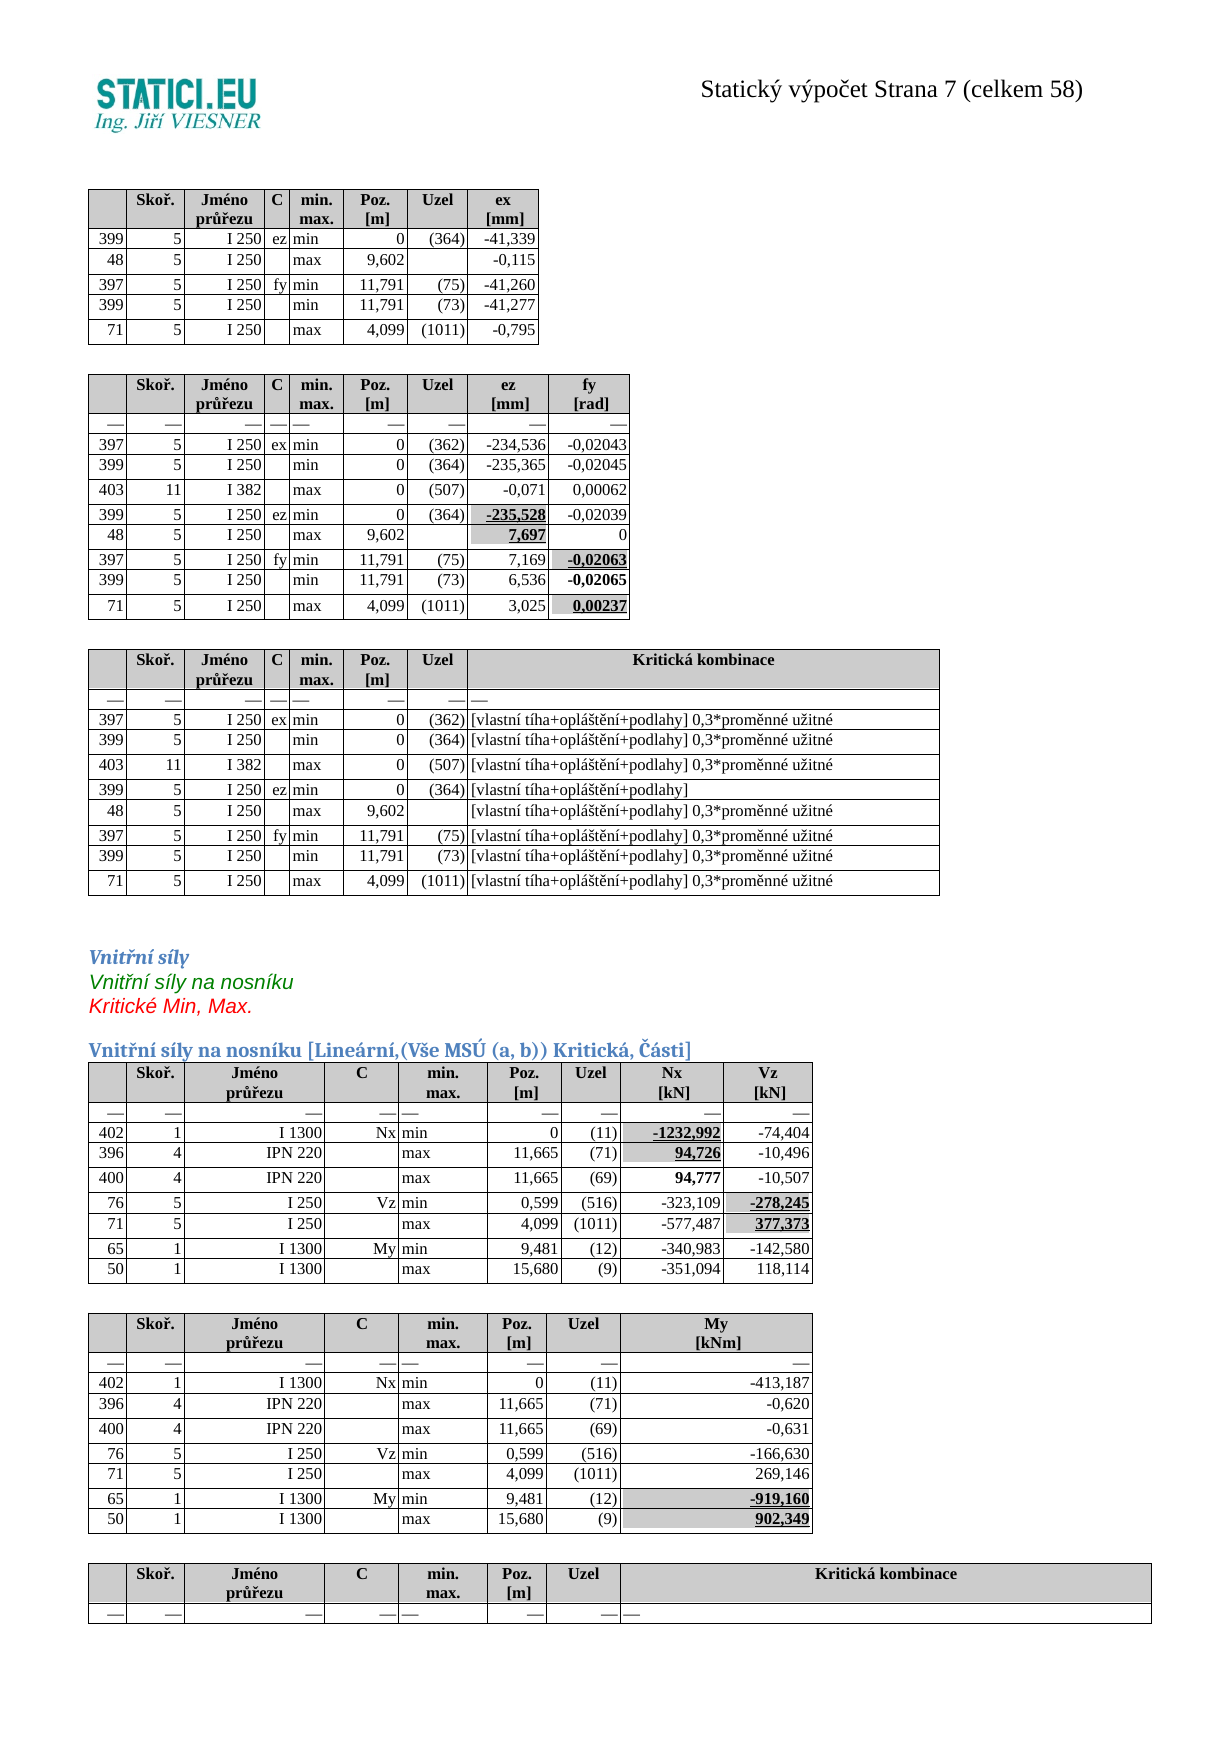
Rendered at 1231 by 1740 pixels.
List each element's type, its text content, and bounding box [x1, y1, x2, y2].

table_cell 4,099 [344, 595, 407, 619]
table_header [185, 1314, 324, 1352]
table_header Uzel [408, 650, 467, 688]
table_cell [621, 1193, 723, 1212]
table_cell — [185, 414, 264, 433]
table_cell [vlastní tíha+opláštění+podlahy] [468, 780, 939, 799]
table_cell max [290, 480, 343, 504]
table_cell 399 [89, 505, 126, 524]
table_cell 5 [127, 710, 184, 729]
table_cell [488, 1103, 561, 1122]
table_cell 0 [344, 505, 407, 524]
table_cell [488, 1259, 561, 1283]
table_cell I 250 [185, 780, 264, 799]
table_cell (364) [408, 229, 467, 248]
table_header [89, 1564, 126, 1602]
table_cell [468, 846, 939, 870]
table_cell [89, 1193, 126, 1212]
table_cell 0 [344, 730, 407, 754]
table_cell 48 [89, 800, 126, 824]
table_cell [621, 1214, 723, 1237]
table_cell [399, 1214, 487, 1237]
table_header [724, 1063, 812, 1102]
table_cell I 250 [185, 570, 264, 594]
table_cell -0,02043 [549, 434, 629, 453]
table_cell [vlastní tíha+opláštění+podlahy] 0,3*proměnné užitné [468, 710, 939, 729]
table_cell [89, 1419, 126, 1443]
table_header Kritická kombinace [468, 650, 939, 688]
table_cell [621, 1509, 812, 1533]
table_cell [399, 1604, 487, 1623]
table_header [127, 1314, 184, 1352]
table_cell ex [265, 710, 289, 729]
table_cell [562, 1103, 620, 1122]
table_cell min [290, 275, 343, 294]
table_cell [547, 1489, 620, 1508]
table_cell [265, 320, 289, 344]
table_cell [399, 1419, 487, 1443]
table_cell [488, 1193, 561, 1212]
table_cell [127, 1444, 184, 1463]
table_cell min [290, 710, 343, 729]
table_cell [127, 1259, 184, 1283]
table_cell [265, 249, 289, 273]
table_cell — [344, 690, 407, 709]
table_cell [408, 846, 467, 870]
table_header ez [mm] [468, 375, 548, 413]
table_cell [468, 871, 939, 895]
table_cell -41,277 [468, 295, 538, 319]
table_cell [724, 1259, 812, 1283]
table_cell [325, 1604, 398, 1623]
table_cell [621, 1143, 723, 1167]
text Kritické Min, Max. [89, 993, 1083, 1017]
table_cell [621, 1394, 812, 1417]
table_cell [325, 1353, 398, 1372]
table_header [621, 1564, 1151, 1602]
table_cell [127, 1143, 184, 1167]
table_cell fy [265, 275, 289, 294]
table_cell ex [265, 434, 289, 453]
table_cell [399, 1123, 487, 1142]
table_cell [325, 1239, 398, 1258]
table_cell 5 [127, 846, 184, 870]
table_cell 397 [89, 826, 126, 845]
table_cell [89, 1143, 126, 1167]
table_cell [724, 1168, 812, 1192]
table_cell 399 [89, 229, 126, 248]
table_cell 403 [89, 480, 126, 504]
table_cell [265, 570, 289, 594]
table_cell — [127, 690, 184, 709]
table_cell (75) [408, 275, 467, 294]
table_cell 5 [127, 295, 184, 319]
table_cell min [290, 455, 343, 478]
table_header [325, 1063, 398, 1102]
table_cell 6,536 [468, 570, 548, 594]
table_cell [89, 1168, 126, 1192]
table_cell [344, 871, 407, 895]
table_cell 48 [89, 525, 126, 549]
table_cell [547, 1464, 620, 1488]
table_cell — [408, 414, 467, 433]
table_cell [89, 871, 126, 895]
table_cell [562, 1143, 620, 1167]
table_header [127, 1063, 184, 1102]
table_cell [265, 525, 289, 549]
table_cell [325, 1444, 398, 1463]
table_cell 5 [127, 525, 184, 549]
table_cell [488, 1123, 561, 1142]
table_cell 5 [127, 505, 184, 524]
table_header Jméno průřezu [185, 375, 264, 413]
table_cell (1011) [408, 595, 467, 619]
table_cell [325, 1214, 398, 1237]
table_cell max [290, 800, 343, 824]
table_cell (1011) [408, 320, 467, 344]
table_cell I 250 [185, 826, 264, 845]
table_cell — [127, 414, 184, 433]
table_cell 0 [344, 455, 407, 478]
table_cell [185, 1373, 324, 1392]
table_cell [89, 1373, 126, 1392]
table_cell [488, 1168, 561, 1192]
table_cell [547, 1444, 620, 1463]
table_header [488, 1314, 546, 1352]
table_cell 0 [344, 755, 407, 779]
table_cell — [265, 414, 289, 433]
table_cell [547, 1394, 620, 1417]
table_cell 5 [127, 550, 184, 569]
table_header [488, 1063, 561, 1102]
table_cell 9,602 [344, 525, 407, 549]
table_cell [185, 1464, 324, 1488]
table_cell — [549, 414, 629, 433]
table_cell I 250 [185, 710, 264, 729]
table_header Poz. [m] [344, 375, 407, 413]
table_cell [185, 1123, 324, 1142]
table_cell (364) [408, 455, 467, 478]
table_cell 48 [89, 249, 126, 273]
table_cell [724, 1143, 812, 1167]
table_cell -41,260 [468, 275, 538, 294]
table_cell 11 [127, 480, 184, 504]
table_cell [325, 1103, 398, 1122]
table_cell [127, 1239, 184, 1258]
table_cell 0 [344, 229, 407, 248]
table_cell — [265, 690, 289, 709]
table_header ex [mm] [468, 190, 538, 228]
table_cell 397 [89, 710, 126, 729]
table_cell — [408, 690, 467, 709]
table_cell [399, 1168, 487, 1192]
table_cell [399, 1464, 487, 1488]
table_cell 11,791 [344, 570, 407, 594]
table_cell I 250 [185, 320, 264, 344]
table_cell -235,365 [468, 455, 548, 478]
table_cell 11 [127, 755, 184, 779]
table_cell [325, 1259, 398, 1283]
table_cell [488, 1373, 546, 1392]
table_header C [265, 190, 289, 228]
table_cell max [290, 595, 343, 619]
table_cell — [290, 414, 343, 433]
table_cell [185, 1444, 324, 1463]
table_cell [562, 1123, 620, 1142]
table_header [89, 190, 126, 228]
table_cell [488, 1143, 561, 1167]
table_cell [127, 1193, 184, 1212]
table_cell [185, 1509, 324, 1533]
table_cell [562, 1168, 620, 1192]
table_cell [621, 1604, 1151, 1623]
table_cell (362) [408, 434, 467, 453]
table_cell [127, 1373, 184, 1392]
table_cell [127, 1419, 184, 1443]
table_cell 399 [89, 846, 126, 870]
table_cell (73) [408, 570, 467, 594]
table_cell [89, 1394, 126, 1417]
table_cell 399 [89, 780, 126, 799]
table_cell min [290, 295, 343, 319]
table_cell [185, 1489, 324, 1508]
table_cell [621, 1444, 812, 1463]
table_header Poz. [m] [344, 650, 407, 688]
table_cell 403 [89, 755, 126, 779]
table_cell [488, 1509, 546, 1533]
table_cell I 250 [185, 434, 264, 453]
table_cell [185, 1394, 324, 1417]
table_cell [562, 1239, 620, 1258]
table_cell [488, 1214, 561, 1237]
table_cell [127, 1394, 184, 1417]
table_cell ez [265, 505, 289, 524]
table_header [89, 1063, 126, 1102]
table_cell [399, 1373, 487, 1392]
table_header [89, 650, 126, 688]
table_cell min [290, 826, 343, 845]
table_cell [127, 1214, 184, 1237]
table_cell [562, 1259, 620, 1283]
table_cell min [290, 434, 343, 453]
table_cell I 250 [185, 550, 264, 569]
table_cell 0,00237 [549, 595, 629, 619]
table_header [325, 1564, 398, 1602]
table_cell min [290, 229, 343, 248]
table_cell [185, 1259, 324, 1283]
table_cell I 250 [185, 249, 264, 273]
table_cell I 250 [185, 730, 264, 754]
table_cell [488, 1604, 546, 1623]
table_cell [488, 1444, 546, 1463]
table_cell ez [265, 229, 289, 248]
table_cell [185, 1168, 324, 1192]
table_header min. max. [290, 375, 343, 413]
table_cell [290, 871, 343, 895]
table_header C [265, 375, 289, 413]
table_cell -0,02045 [549, 455, 629, 478]
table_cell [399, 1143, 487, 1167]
table_cell fy [265, 550, 289, 569]
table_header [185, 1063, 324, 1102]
table_header Skoř. [127, 375, 184, 413]
table_cell 397 [89, 550, 126, 569]
table_cell I 250 [185, 455, 264, 478]
table_cell max [290, 755, 343, 779]
table_cell -0,02065 [549, 570, 629, 594]
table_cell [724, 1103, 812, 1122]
table_cell I 250 [185, 275, 264, 294]
table_cell — [344, 414, 407, 433]
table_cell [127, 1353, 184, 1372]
table_header Poz. [m] [344, 190, 407, 228]
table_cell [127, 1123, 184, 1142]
table_cell min [290, 505, 343, 524]
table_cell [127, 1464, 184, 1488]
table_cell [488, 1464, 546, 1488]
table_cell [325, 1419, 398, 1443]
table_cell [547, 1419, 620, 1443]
table_cell 5 [127, 434, 184, 453]
table_cell (75) [408, 550, 467, 569]
table_cell -0,071 [468, 480, 548, 504]
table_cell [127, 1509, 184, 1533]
table_cell I 250 [185, 846, 264, 870]
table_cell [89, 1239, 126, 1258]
table_cell ez [265, 780, 289, 799]
table_cell 0 [344, 480, 407, 504]
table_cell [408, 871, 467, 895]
table_cell [265, 800, 289, 824]
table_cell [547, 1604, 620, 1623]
table_cell — [468, 690, 939, 709]
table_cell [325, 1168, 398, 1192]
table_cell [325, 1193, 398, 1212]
table_cell (507) [408, 480, 467, 504]
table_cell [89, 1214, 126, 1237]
table_cell — [89, 690, 126, 709]
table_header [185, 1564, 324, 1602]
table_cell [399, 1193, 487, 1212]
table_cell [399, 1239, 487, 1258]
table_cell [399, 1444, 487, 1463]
table_header Skoř. [127, 650, 184, 688]
table_cell [265, 595, 289, 619]
table_cell 0 [344, 710, 407, 729]
table_header min. max. [290, 650, 343, 688]
table_cell I 382 [185, 480, 264, 504]
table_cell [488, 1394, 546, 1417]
table_header [89, 375, 126, 413]
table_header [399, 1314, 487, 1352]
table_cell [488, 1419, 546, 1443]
table_cell 399 [89, 295, 126, 319]
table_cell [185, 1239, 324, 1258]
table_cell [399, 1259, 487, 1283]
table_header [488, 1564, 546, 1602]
table_cell [vlastní tíha+opláštění+podlahy] 0,3*proměnné užitné [468, 755, 939, 779]
table_cell 11,791 [344, 550, 407, 569]
table_cell 0 [549, 525, 629, 549]
table_cell 5 [127, 249, 184, 273]
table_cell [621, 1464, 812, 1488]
table_cell 399 [89, 570, 126, 594]
table_cell min [290, 730, 343, 754]
table_cell 11,791 [344, 295, 407, 319]
table_cell -234,536 [468, 434, 548, 453]
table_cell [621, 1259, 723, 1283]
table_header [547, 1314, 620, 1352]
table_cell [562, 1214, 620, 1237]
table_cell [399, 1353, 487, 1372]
table_cell 71 [89, 595, 126, 619]
table_cell (364) [408, 730, 467, 754]
table_cell [265, 295, 289, 319]
table_cell [408, 249, 467, 273]
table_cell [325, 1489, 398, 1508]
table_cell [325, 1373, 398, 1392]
table_cell (75) [408, 826, 467, 845]
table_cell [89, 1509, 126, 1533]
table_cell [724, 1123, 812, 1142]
subtitle Vnitřní síly [89, 946, 1083, 969]
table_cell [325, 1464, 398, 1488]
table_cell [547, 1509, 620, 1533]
table_cell 11,791 [344, 275, 407, 294]
table_cell 11,791 [344, 826, 407, 845]
table_cell [265, 755, 289, 779]
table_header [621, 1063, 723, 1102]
table_header Jméno průřezu [185, 650, 264, 688]
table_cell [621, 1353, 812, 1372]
table_cell 0,00062 [549, 480, 629, 504]
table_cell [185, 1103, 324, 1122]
table_cell 9,602 [344, 249, 407, 273]
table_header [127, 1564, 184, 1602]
table_header Uzel [408, 375, 467, 413]
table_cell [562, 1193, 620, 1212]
table_cell 5 [127, 455, 184, 478]
table_cell I 382 [185, 755, 264, 779]
table_cell [265, 846, 289, 870]
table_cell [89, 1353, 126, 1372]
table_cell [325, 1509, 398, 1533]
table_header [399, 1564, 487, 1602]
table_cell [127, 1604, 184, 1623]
table_cell 5 [127, 800, 184, 824]
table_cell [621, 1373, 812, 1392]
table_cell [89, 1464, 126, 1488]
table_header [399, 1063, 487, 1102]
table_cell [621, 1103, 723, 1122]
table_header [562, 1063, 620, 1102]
table_cell (73) [408, 295, 467, 319]
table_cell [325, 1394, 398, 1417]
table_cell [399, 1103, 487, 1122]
table_header Uzel [408, 190, 467, 228]
table_cell min [290, 780, 343, 799]
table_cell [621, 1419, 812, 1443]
table_cell 5 [127, 570, 184, 594]
table_cell [vlastní tíha+opláštění+podlahy] 0,3*proměnné užitné [468, 730, 939, 754]
table_cell 71 [89, 320, 126, 344]
table_cell 5 [127, 826, 184, 845]
table_cell 397 [89, 434, 126, 453]
table_cell 3,025 [468, 595, 548, 619]
picture [92, 74, 262, 134]
table_cell 5 [127, 229, 184, 248]
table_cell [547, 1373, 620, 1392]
table_cell 5 [127, 595, 184, 619]
table_cell -0,795 [468, 320, 538, 344]
table_header Jméno průřezu [185, 190, 264, 228]
table_cell I 250 [185, 800, 264, 824]
table_cell 7,697 [468, 525, 548, 549]
table_cell 5 [127, 320, 184, 344]
table_cell (364) [408, 505, 467, 524]
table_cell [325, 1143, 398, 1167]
table_cell 9,602 [344, 800, 407, 824]
table_cell — [468, 414, 548, 433]
table_cell — [185, 690, 264, 709]
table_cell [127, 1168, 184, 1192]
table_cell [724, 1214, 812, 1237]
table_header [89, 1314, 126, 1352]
table_cell -0,115 [468, 249, 538, 273]
table_cell 7,169 [468, 550, 548, 569]
table_header C [265, 650, 289, 688]
table_cell min [290, 570, 343, 594]
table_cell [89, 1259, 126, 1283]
table_header fy [rad] [549, 375, 629, 413]
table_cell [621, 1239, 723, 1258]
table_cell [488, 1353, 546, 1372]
table_cell -41,339 [468, 229, 538, 248]
table_cell min [290, 550, 343, 569]
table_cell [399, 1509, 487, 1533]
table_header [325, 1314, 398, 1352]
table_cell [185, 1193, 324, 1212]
table_cell [vlastní tíha+opláštění+podlahy] 0,3*proměnné užitné [468, 800, 939, 824]
table_cell [vlastní tíha+opláštění+podlahy] 0,3*proměnné užitné [468, 826, 939, 845]
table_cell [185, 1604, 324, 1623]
table_cell [265, 730, 289, 754]
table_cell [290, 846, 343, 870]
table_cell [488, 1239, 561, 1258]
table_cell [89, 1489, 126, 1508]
table_cell (507) [408, 755, 467, 779]
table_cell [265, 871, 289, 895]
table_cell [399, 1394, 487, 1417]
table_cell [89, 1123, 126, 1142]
table_cell (362) [408, 710, 467, 729]
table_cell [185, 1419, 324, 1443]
table_cell — [89, 414, 126, 433]
table_cell [265, 455, 289, 478]
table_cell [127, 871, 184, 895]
table_cell max [290, 249, 343, 273]
table_cell I 250 [185, 525, 264, 549]
table_cell max [290, 525, 343, 549]
table_cell 399 [89, 455, 126, 478]
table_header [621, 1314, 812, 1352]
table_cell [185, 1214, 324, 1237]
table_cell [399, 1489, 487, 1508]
table_cell I 250 [185, 229, 264, 248]
table_cell [408, 800, 467, 824]
table_cell max [290, 320, 343, 344]
table_cell 5 [127, 780, 184, 799]
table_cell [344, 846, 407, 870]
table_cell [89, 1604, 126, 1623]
text Vnitřní síly na nosníku [89, 969, 1083, 993]
table_cell 5 [127, 730, 184, 754]
table_cell 0 [344, 434, 407, 453]
table_cell (364) [408, 780, 467, 799]
table_cell — [290, 690, 343, 709]
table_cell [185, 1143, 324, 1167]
table_cell I 250 [185, 505, 264, 524]
table_cell [408, 525, 467, 549]
table_cell -0,02039 [549, 505, 629, 524]
table_cell 399 [89, 730, 126, 754]
table_cell 397 [89, 275, 126, 294]
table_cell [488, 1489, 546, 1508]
table_header min. max. [290, 190, 343, 228]
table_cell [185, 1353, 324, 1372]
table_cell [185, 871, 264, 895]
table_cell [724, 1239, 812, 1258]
table_cell 5 [127, 275, 184, 294]
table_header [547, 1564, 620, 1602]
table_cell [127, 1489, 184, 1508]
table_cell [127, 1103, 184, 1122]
table_header Skoř. [127, 190, 184, 228]
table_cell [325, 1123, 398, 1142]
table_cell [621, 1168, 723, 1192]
table_cell 4,099 [344, 320, 407, 344]
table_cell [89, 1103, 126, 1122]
subtitle Vnitřní síly na nosníku [Lineární,(Vše MSÚ (a, b)) Kritická, Části] [89, 1038, 1083, 1062]
table_cell fy [265, 826, 289, 845]
table_cell I 250 [185, 595, 264, 619]
table_cell I 250 [185, 295, 264, 319]
table_cell 0 [344, 780, 407, 799]
table_cell [265, 480, 289, 504]
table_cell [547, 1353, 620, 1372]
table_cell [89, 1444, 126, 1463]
